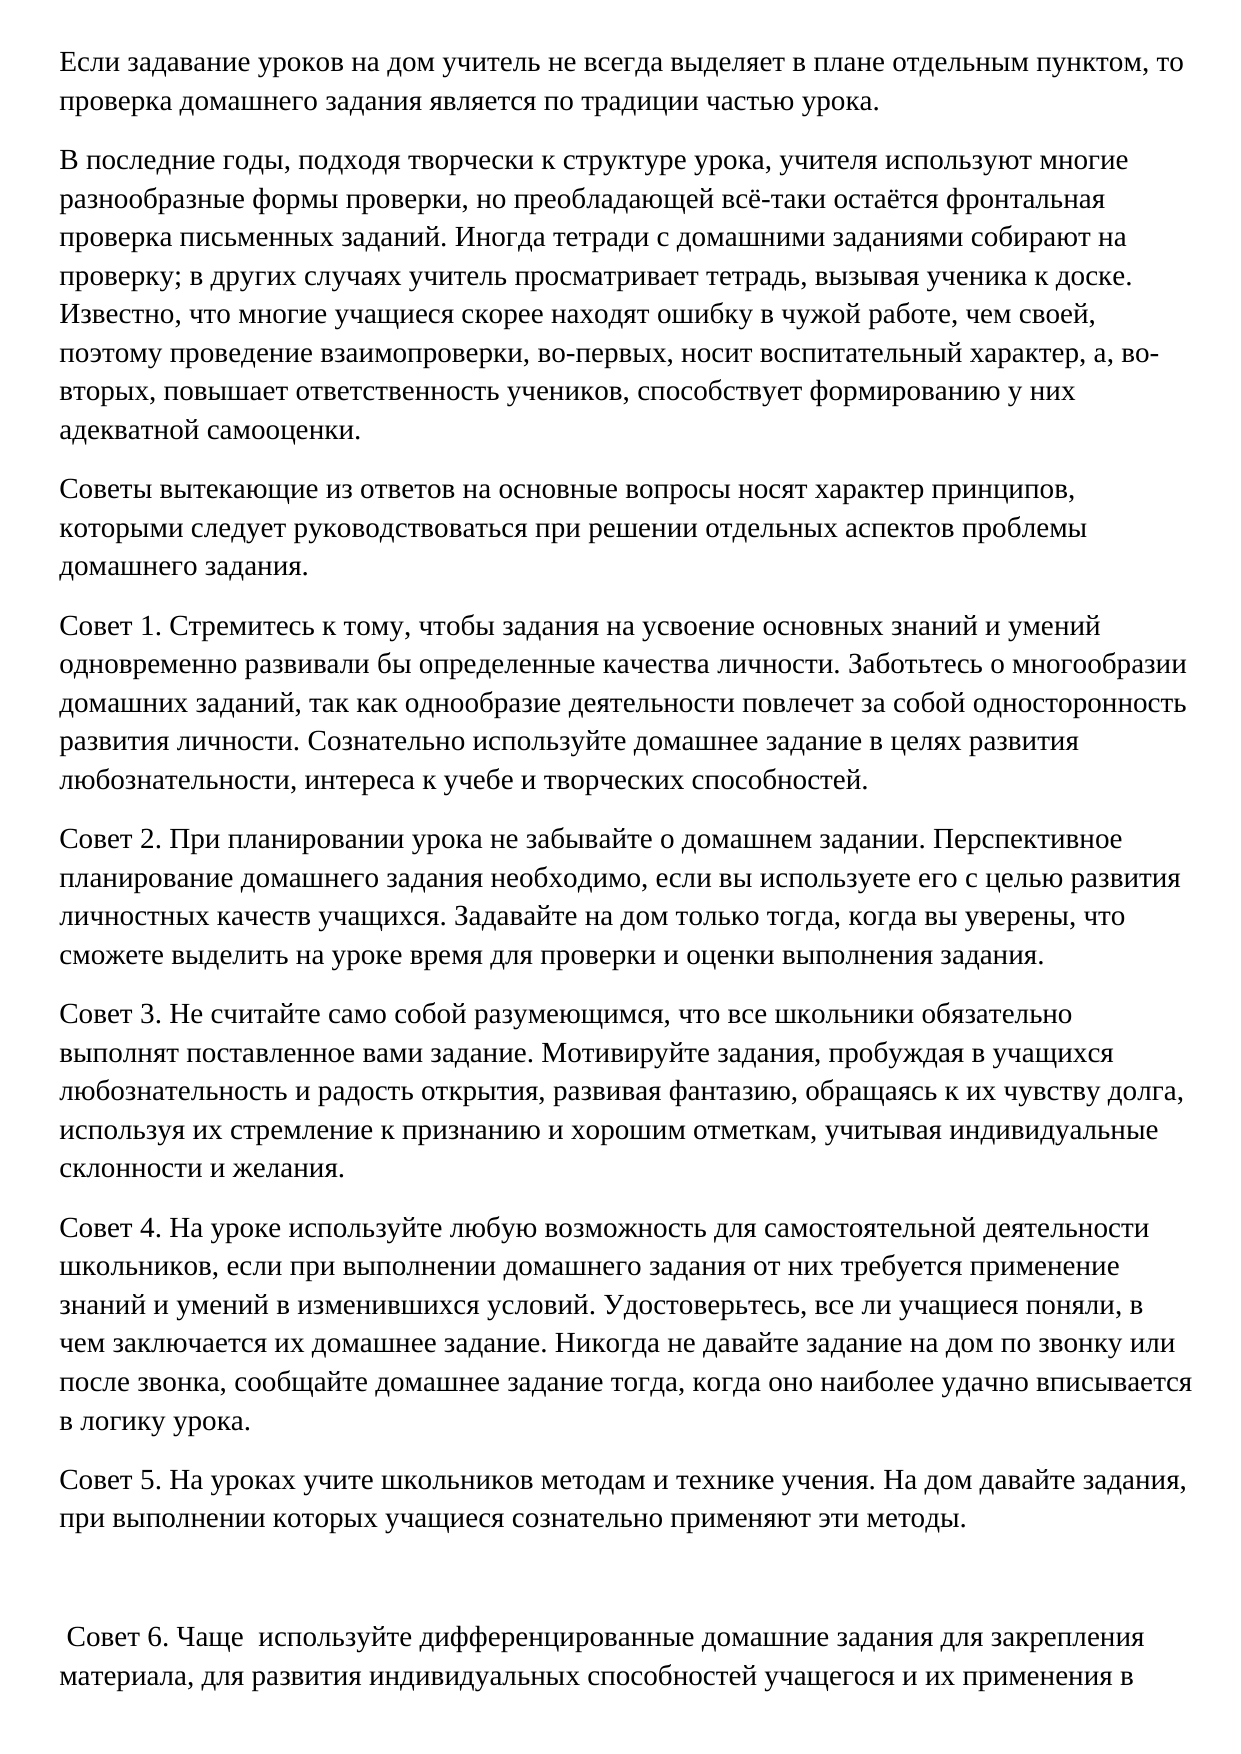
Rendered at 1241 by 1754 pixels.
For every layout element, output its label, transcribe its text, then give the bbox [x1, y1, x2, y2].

text Советы вытекающие из ответов на основные вопросы носят характер принципов, которыми следует руководствоваться при решении отдельных аспектов проблемы домашнего задания. [59, 471, 1196, 582]
text Совет 1. Стремитесь к тому, чтобы задания на усвоение основных знаний и умений одновременно развивали бы определенные качества личности. Заботьтесь о многообразии домашних заданий, так как однообразие деятельности повлечет за собой односторонность развития личности. Сознательно используйте домашнее задание в целях развития любознательности, интереса к учебе и творческих способностей. [59, 608, 1196, 796]
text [59, 1619, 1196, 1691]
text Совет 5. На уроках учите школьников методам и технике учения. На дом давайте задания, при выполнении которых учащиеся сознательно применяют эти методы. [59, 1462, 1196, 1534]
text Если задавание уроков на дом учитель не всегда выделяет в плане отдельным пунктом, то проверка домашнего задания является по традиции частью урока. [59, 44, 1196, 116]
text В последние годы, подходя творчески к структуре урока, учителя используют многие разнообразные формы проверки, но преобладающей всё-таки остаётся фронтальная проверка письменных заданий. Иногда тетради с домашними заданиями собирают на проверку; в других случаях учитель просматривает тетрадь, вызывая ученика к доске. Известно, что многие учащиеся скорее находят ошибку в чужой работе, чем своей, поэтому проведение взаимопроверки, во-первых, носит воспитательный характер, а, во-вторых, повышает ответственность учеников, способствует формированию у них адекватной самооценки. [59, 142, 1196, 446]
text Совет 4. На уроке используйте любую возможность для самостоятельной деятельности школьников, если при выполнении домашнего задания от них требуется применение знаний и умений в изменившихся условий. Удостоверьтесь, все ли учащиеся поняли, в чем заключается их домашнее задание. Никогда не давайте задание на дом по звонку или после звонка, сообщайте домашнее задание тогда, когда оно наиболее удачно вписывается в логику урока. [59, 1210, 1196, 1436]
text Совет 2. При планировании урока не забывайте о домашнем задании. Перспективное планирование домашнего задания необходимо, если вы используете его с целью развития личностных качеств учащихся. Задавайте на дом только тогда, когда вы уверены, что сможете выделить на уроке время для проверки и оценки выполнения задания. [59, 821, 1196, 971]
text Совет 3. Не считайте само собой разумеющимся, что все школьники обязательно выполнят поставленное вами задание. Мотивируйте задания, пробуждая в учащихся любознательность и радость открытия, развивая фантазию, обращаясь к их чувству долга, используя их стремление к признанию и хорошим отметкам, учитывая индивидуальные склонности и желания. [59, 996, 1196, 1184]
